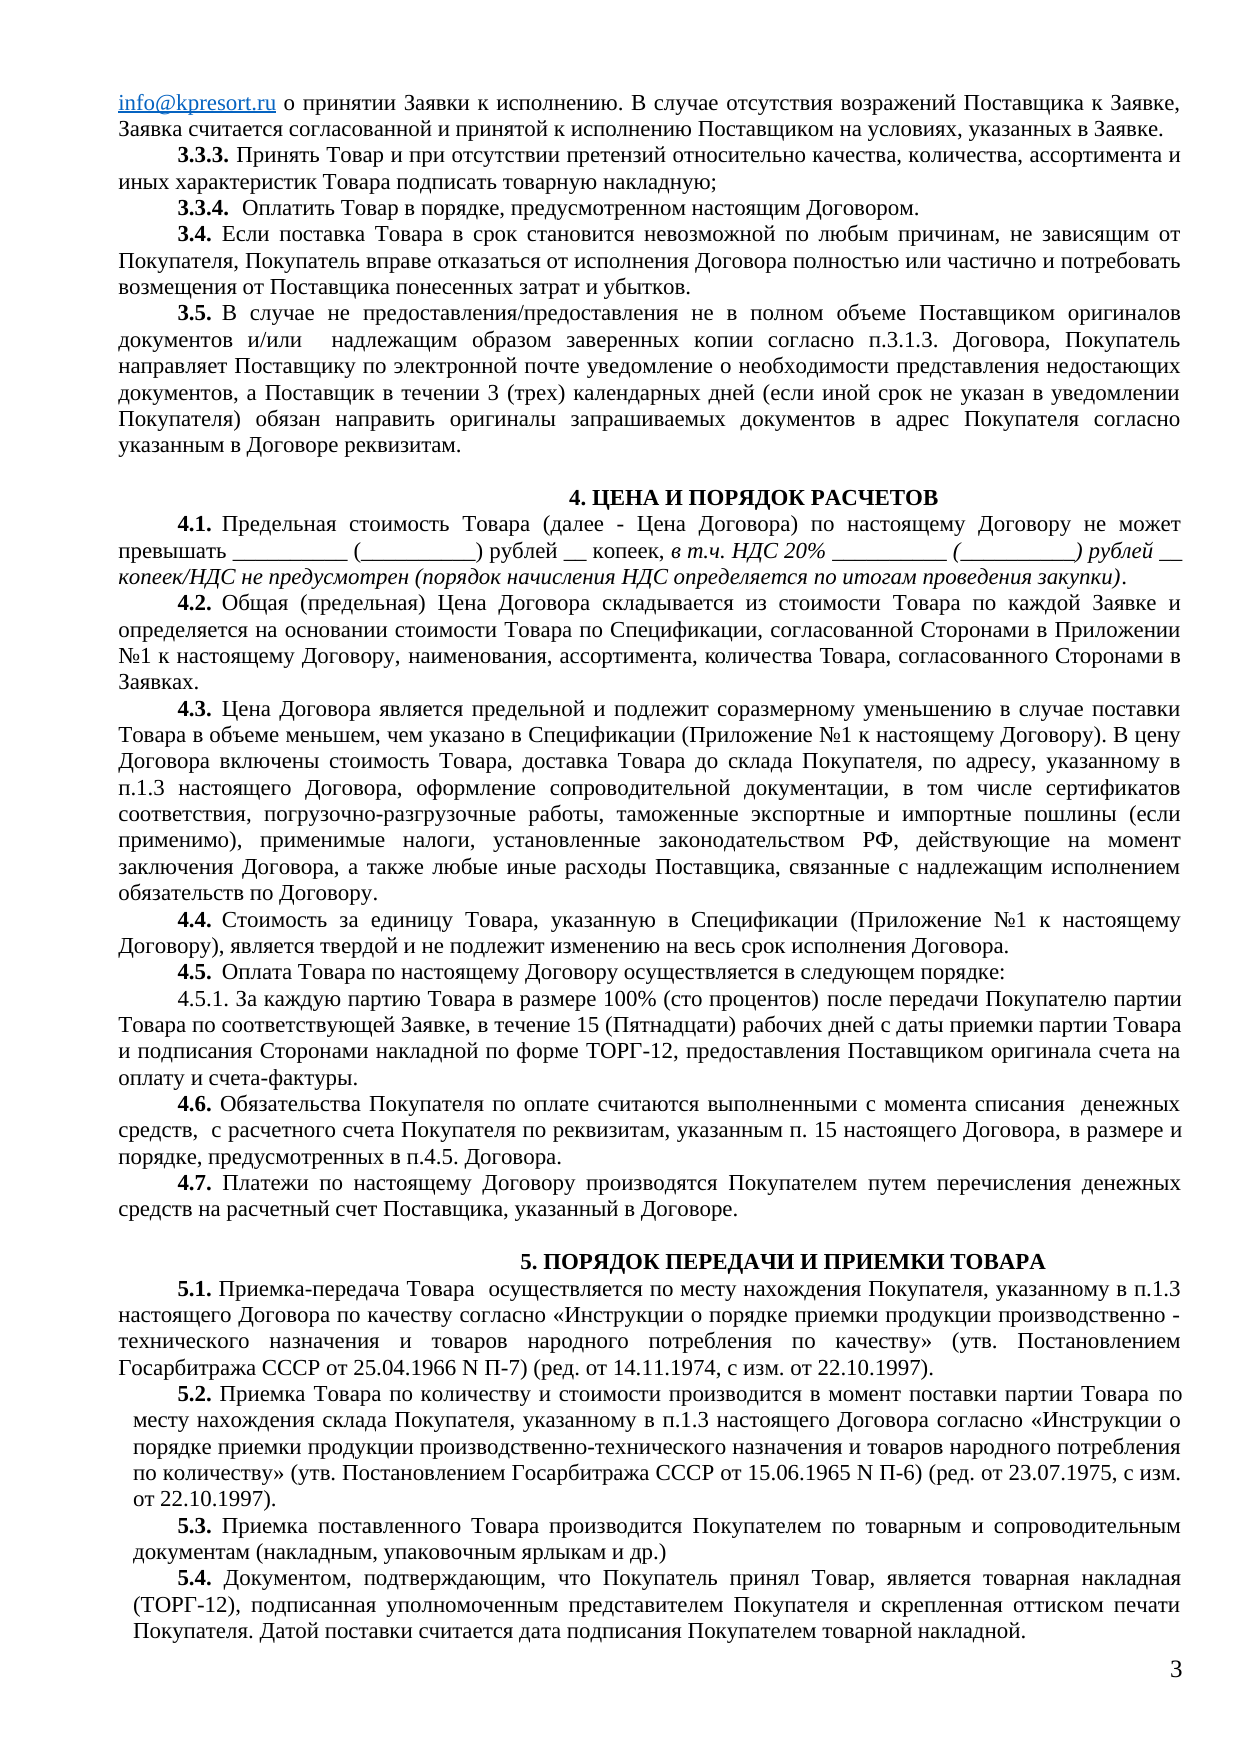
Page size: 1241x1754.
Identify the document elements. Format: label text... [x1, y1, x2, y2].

list Принять Товар и при отсутствии претензий относительно качества, количества, ассортимента и иных характеристик Товара подписать товарную накладную; [118, 141, 1182, 194]
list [118, 89, 1182, 141]
list Общая (предельная) Цена Договора складывается из стоимости Товара по каждой Заявке и определяется на основании стоимости Товара по Спецификации, согласованной Сторонами в Приложении №1 к настоящему Договору, наименования, ассортимента, количества Товара, согласованного Сторонами в Заявках. [118, 589, 1182, 695]
text 5.3. Приемка поставленного Товара производится Покупателем по товарным и сопроводительным документам (накладным, упаковочным ярлыкам и др.) [133, 1512, 1182, 1564]
text 5.1. Приемка-передача Товара осуществляется по месту нахождения Покупателя, указанному в п.1.3 настоящего Договора по качеству согласно «Инструкции о порядке приемки продукции производственно - технического назначения и товаров народного потребления по качеству» (утв. Постановлением Госарбитража СССР от 25.04.1966 N П-7) (ред. от 14.11.1974, с изм. от 22.10.1997). [118, 1274, 1182, 1380]
text 4.7. Платежи по настоящему Договору производятся Покупателем путем перечисления денежных средств на расчетный счет Поставщика, указанный в Договоре. [118, 1169, 1182, 1222]
text 4.5.1. За каждую партию Товара в размере 100% (сто процентов) после передачи Покупателю партии Товара по соответствующей Заявке, в течение 15 (Пятнадцати) рабочих дней с даты приемки партии Товара и подписания Сторонами накладной по форме ТОРГ-12, предоставления Поставщиком оригинала счета на оплату и счета-фактуры. [118, 985, 1182, 1090]
list В случае не предоставления/предоставления не в полном объеме Поставщиком оригиналов документов и/или надлежащим образом заверенных копии согласно п.3.1.3. Договора, Покупатель направляет Поставщику по электронной почте уведомление о необходимости представления недостающих документов, а Поставщик в течении 3 (трех) календарных дней (если иной срок не указан в уведомлении Покупателя) обязан направить оригиналы запрашиваемых документов в адрес Покупателя согласно указанным в Договоре реквизитам. [118, 299, 1182, 458]
text 5.4. Документом, подтверждающим, что Покупатель принял Товар, является товарная накладная (ТОРГ-12), подписанная уполномоченным представителем Покупателя и скрепленная оттиском печати Покупателя. Датой поставки считается дата подписания Покупателем товарной накладной. [133, 1564, 1182, 1643]
text 4.6. Обязательства Покупателя по оплате считаются выполненными с момента списания денежных средств, с расчетного счета Покупателя по реквизитам, указанным п. 15 настоящего Договора, в размере и порядке, предусмотренных в п.4.5. Договора. [118, 1090, 1182, 1169]
list Оплатить Товар в порядке, предусмотренном настоящим Договором. [118, 194, 1182, 220]
list Оплата Товара по настоящему Договору осуществляется в следующем порядке: [118, 958, 1182, 985]
text 4. ЦЕНА И ПОРЯДОК РАСЧЕТОВ [325, 484, 1182, 510]
list Предельная стоимость Товара (далее - Цена Договора) по настоящему Договору не может превышать __________ (__________) рублей __ копеек, в т.ч. НДС 20% __________ (__________) рублей __ копеек/НДС не предусмотрен (порядок начисления НДС определяется по итогам проведения закупки). [118, 510, 1182, 589]
list Если поставка Товара в срок становится невозможной по любым причинам, не зависящим от Покупателя, Покупатель вправе отказаться от исполнения Договора полностью или частично и потребовать возмещения от Поставщика понесенных затрат и убытков. [118, 220, 1182, 299]
text 5. ПОРЯДОК ПЕРЕДАЧИ И ПРИЕМКИ ТОВАРА [384, 1248, 1182, 1274]
list Цена Договора является предельной и подлежит соразмерному уменьшению в случае поставки Товара в объеме меньшем, чем указано в Спецификации (Приложение №1 к настоящему Договору). В цену Договора включены стоимость Товара, доставка Товара до склада Покупателя, по адресу, указанному в п.1.3 настоящего Договора, оформление сопроводительной документации, в том числе сертификатов соответствия, погрузочно-разгрузочные работы, таможенные экспортные и импортные пошлины (если применимо), применимые налоги, установленные законодательством РФ, действующие на момент заключения Договора, а также любые иные расходы Поставщика, связанные с надлежащим исполнением обязательств по Договору. [118, 695, 1182, 906]
list Стоимость за единицу Товара, указанную в Спецификации (Приложение №1 к настоящему Договору), является твердой и не подлежит изменению на весь срок исполнения Договора. [118, 906, 1182, 958]
text 5.2. Приемка Товара по количеству и стоимости производится в момент поставки партии Товара по месту нахождения склада Покупателя, указанному в п.1.3 настоящего Договора согласно «Инструкции о порядке приемки продукции производственно-технического назначения и товаров народного потребления по количеству» (утв. Постановлением Госарбитража СССР от 15.06.1965 N П-6) (ред. от 23.07.1975, с изм. от 22.10.1997). [133, 1380, 1182, 1512]
